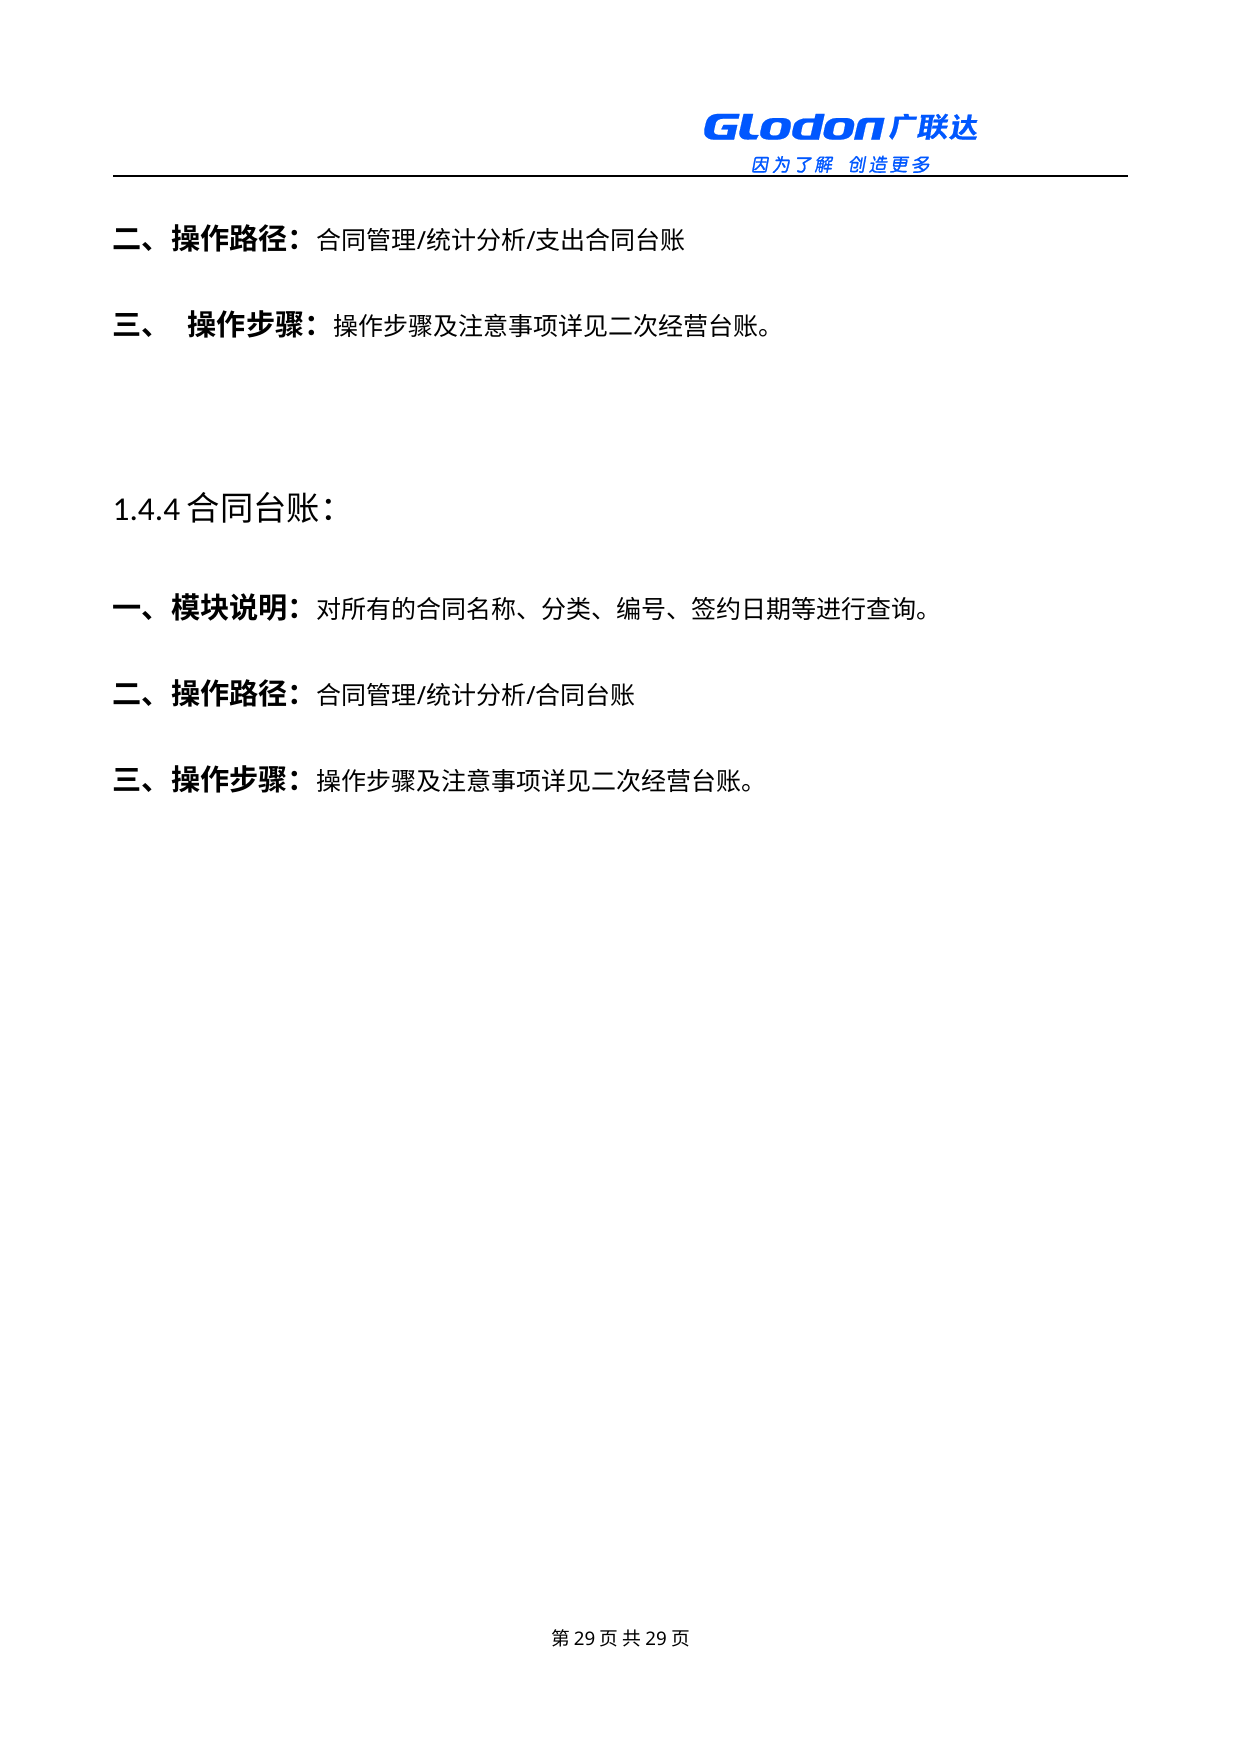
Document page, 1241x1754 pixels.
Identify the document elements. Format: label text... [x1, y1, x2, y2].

subtitle 1.4.4合同台账： [112, 473, 1128, 538]
text 二、操作路径：合同管理/统计分析/支出合同台账 [112, 204, 1128, 269]
text 一、模块说明：对所有的合同名称、分类、编号、签约日期等进行查询。 [112, 573, 1128, 638]
text 三、操作步骤：操作步骤及注意事项详见二次经营台账。 [112, 746, 1128, 811]
text 二、操作路径：合同管理/统计分析/合同台账 [112, 659, 1128, 724]
list 操作步骤：操作步骤及注意事项详见二次经营台账。 [112, 290, 1128, 355]
